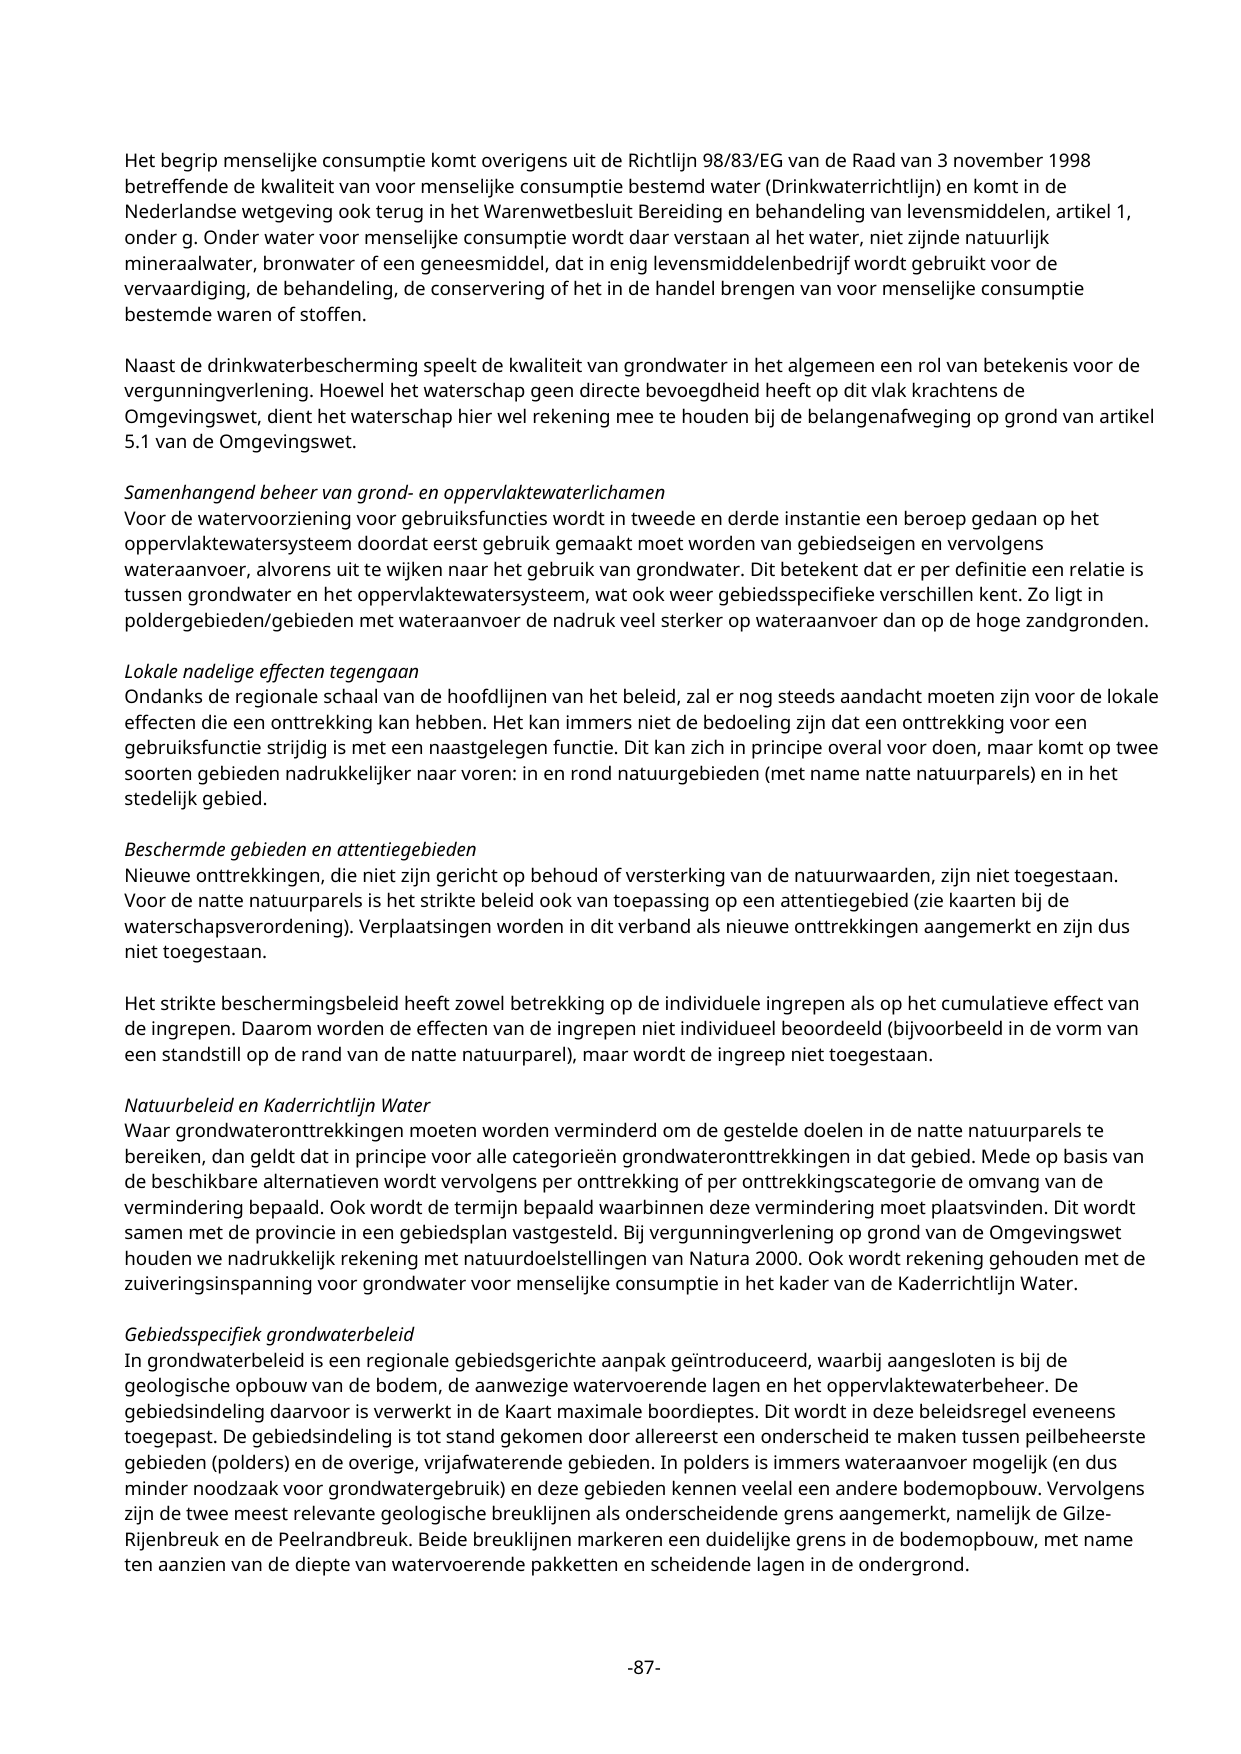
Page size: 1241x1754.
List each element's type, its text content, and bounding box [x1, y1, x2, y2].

text Lokale nadelige effecten tegengaan [124, 658, 1163, 684]
text Voor de watervoorziening voor gebruiksfuncties wordt in tweede en derde instantie een beroep gedaan op het oppervlaktewatersysteem doordat eerst gebruik gemaakt moet worden van gebiedseigen en vervolgens wateraanvoer, alvorens uit te wijken naar het gebruik van grondwater. Dit betekent dat er per definitie een relatie is tussen grondwater en het oppervlaktewatersysteem, wat ook weer gebiedsspecifieke verschillen kent. Zo ligt in poldergebieden/gebieden met wateraanvoer de nadruk veel sterker op wateraanvoer dan op de hoge zandgronden. [124, 505, 1163, 633]
text Waar grondwateronttrekkingen moeten worden verminderd om de gestelde doelen in de natte natuurparels te bereiken, dan geldt dat in principe voor alle categorieën grondwateronttrekkingen in dat gebied. Mede op basis van de beschikbare alternatieven wordt vervolgens per onttrekking of per onttrekkingscategorie de omvang van de vermindering bepaald. Ook wordt de termijn bepaald waarbinnen deze vermindering moet plaatsvinden. Dit wordt samen met de provincie in een gebiedsplan vastgesteld. Bij vergunningverlening op grond van de Omgevingswet houden we nadrukkelijk rekening met natuurdoelstellingen van Natura 2000. Ook wordt rekening gehouden met de zuiveringsinspanning voor grondwater voor menselijke consumptie in het kader van de Kaderrichtlijn Water. [124, 1117, 1163, 1296]
text Het begrip menselijke consumptie komt overigens uit de Richtlijn 98/83/EG van de Raad van 3 november 1998 betreffende de kwaliteit van voor menselijke consumptie bestemd water (Drinkwaterrichtlijn) en komt in de Nederlandse wetgeving ook terug in het Warenwetbesluit Bereiding en behandeling van levensmiddelen, artikel 1, onder g. Onder water voor menselijke consumptie wordt daar verstaan al het water, niet zijnde natuurlijk mineraalwater, bronwater of een geneesmiddel, dat in enig levensmiddelenbedrijf wordt gebruikt voor de vervaardiging, de behandeling, de conservering of het in de handel brengen van voor menselijke consumptie bestemde waren of stoffen. [124, 148, 1163, 326]
text Samenhangend beheer van grond- en oppervlaktewaterlichamen [124, 479, 1163, 505]
text Gebiedsspecifiek grondwaterbeleid [124, 1322, 1163, 1347]
text Nieuwe onttrekkingen, die niet zijn gericht op behoud of versterking van de natuurwaarden, zijn niet toegestaan. Voor de natte natuurparels is het strikte beleid ook van toepassing op een attentiegebied (zie kaarten bij de waterschapsverordening). Verplaatsingen worden in dit verband als nieuwe onttrekkingen aangemerkt en zijn dus niet toegestaan. [124, 862, 1163, 964]
text Ondanks de regionale schaal van de hoofdlijnen van het beleid, zal er nog steeds aandacht moeten zijn voor de lokale effecten die een onttrekking kan hebben. Het kan immers niet de bedoeling zijn dat een onttrekking voor een gebruiksfunctie strijdig is met een naastgelegen functie. Dit kan zich in principe overal voor doen, maar komt op twee soorten gebieden nadrukkelijker naar voren: in en rond natuurgebieden (met name natte natuurparels) en in het stedelijk gebied. [124, 684, 1163, 811]
text Naast de drinkwaterbescherming speelt de kwaliteit van grondwater in het algemeen een rol van betekenis voor de vergunningverlening. Hoewel het waterschap geen directe bevoegdheid heeft op dit vlak krachtens de Omgevingswet, dient het waterschap hier wel rekening mee te houden bij de belangenafweging op grond van artikel 5.1 van de Omgevingswet. [124, 352, 1163, 454]
text Het strikte beschermingsbeleid heeft zowel betrekking op de individuele ingrepen als op het cumulatieve effect van de ingrepen. Daarom worden de effecten van de ingrepen niet individueel beoordeeld (bijvoorbeeld in de vorm van een standstill op de rand van de natte natuurparel), maar wordt de ingreep niet toegestaan. [124, 990, 1163, 1066]
text Natuurbeleid en Kaderrichtlijn Water [124, 1092, 1163, 1117]
text In grondwaterbeleid is een regionale gebiedsgerichte aanpak geïntroduceerd, waarbij aangesloten is bij de geologische opbouw van de bodem, de aanwezige watervoerende lagen en het oppervlaktewaterbeheer. De gebiedsindeling daarvoor is verwerkt in de Kaart maximale boordieptes. Dit wordt in deze beleidsregel eveneens toegepast. De gebiedsindeling is tot stand gekomen door allereerst een onderscheid te maken tussen peilbeheerste gebieden (polders) en de overige, vrijafwaterende gebieden. In polders is immers wateraanvoer mogelijk (en dus minder noodzaak voor grondwatergebruik) en deze gebieden kennen veelal een andere bodemopbouw. Vervolgens zijn de twee meest relevante geologische breuklijnen als onderscheidende grens aangemerkt, namelijk de Gilze-Rijenbreuk en de Peelrandbreuk. Beide breuklijnen markeren een duidelijke grens in de bodemopbouw, met name ten aanzien van de diepte van watervoerende pakketten en scheidende lagen in de ondergrond. [124, 1347, 1163, 1577]
text Beschermde gebieden en attentiegebieden [124, 837, 1163, 862]
